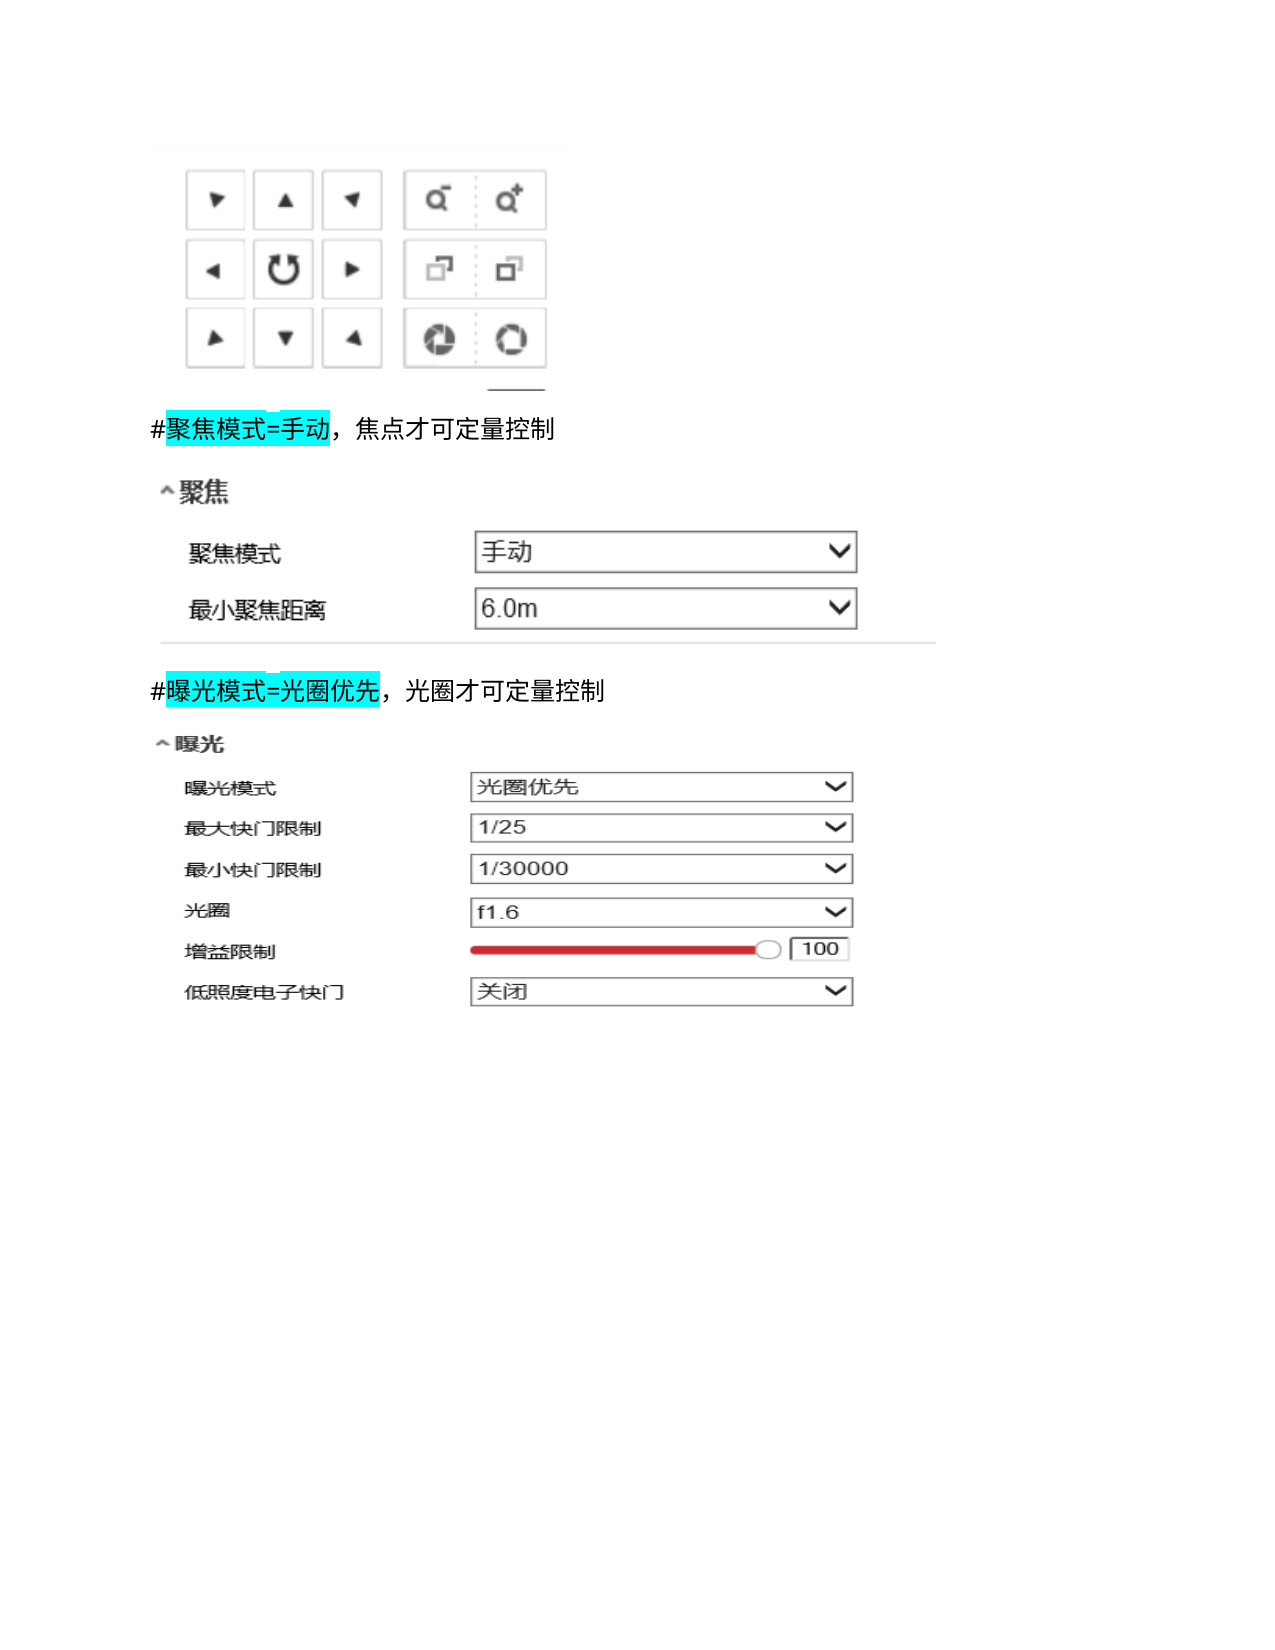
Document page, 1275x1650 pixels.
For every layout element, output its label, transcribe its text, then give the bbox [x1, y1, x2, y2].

picture [150, 150, 569, 391]
picture [150, 465, 936, 652]
text #聚焦模式=手动，焦点才可定量控制 [330, 410, 1125, 446]
picture [150, 726, 896, 1012]
text #曝光模式=光圈优先，光圈才可定量控制 [380, 671, 1125, 707]
